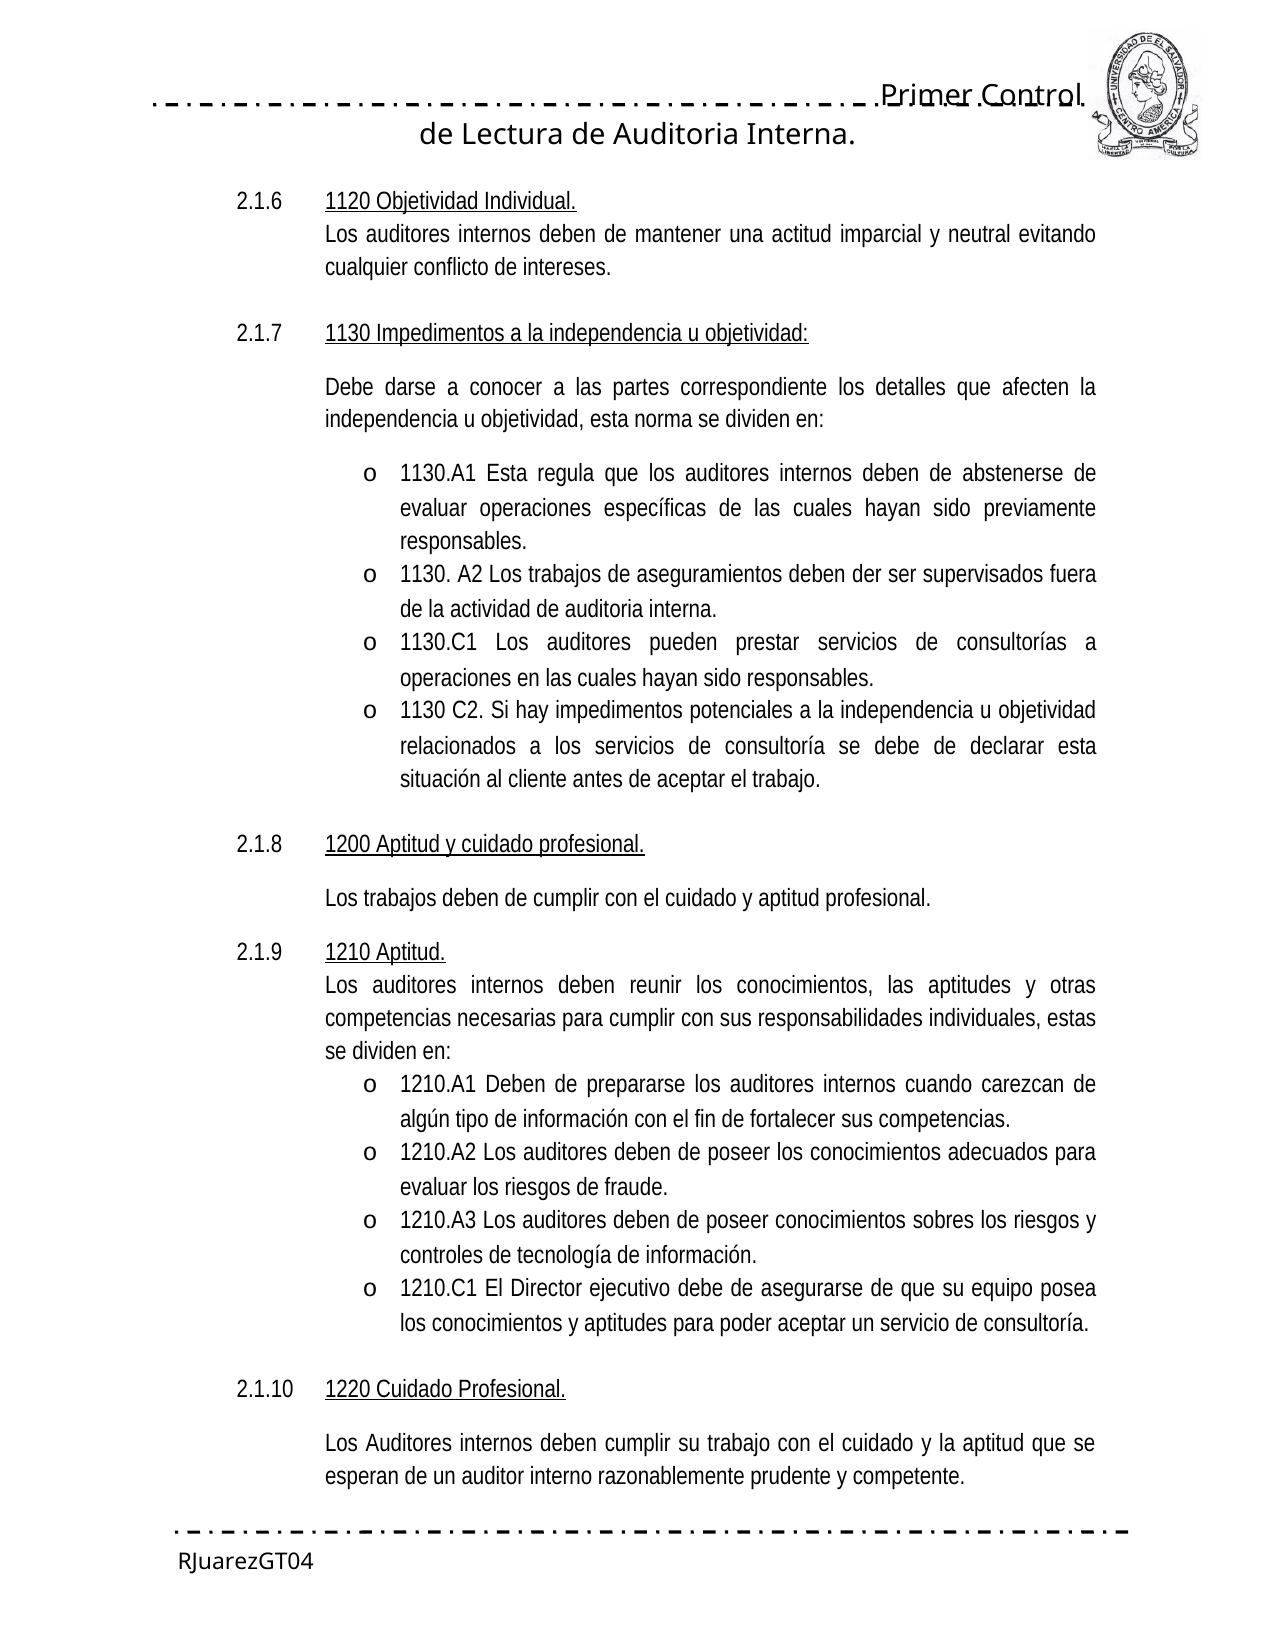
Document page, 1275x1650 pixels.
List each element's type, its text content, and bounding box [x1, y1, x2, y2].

list 1130.A1 Esta regula que los auditores internos deben de abstenerse de evaluar operaciones específicas de las cuales hayan sido previamente responsables. [362, 458, 1098, 555]
list Los auditores internos deben de mantener una actitud imparcial y neutral evitando cualquier conflicto de intereses. [325, 219, 1098, 281]
list 1200 Aptitud y cuidado profesional. [236, 829, 1098, 858]
list 1120 Objetividad Individual. [236, 186, 1098, 215]
text Los Auditores internos deben cumplir su trabajo con el cuidado y la aptitud que se esperan de un auditor interno razonablemente prudente y competente. [325, 1428, 1098, 1489]
list 1130. A2 Los trabajos de aseguramientos deben der ser supervisados fuera de la actividad de auditoria interna. [362, 559, 1098, 623]
list 1210.A3 Los auditores deben de poseer conocimientos sobres los riesgos y controles de tecnología de información. [362, 1205, 1098, 1269]
text Debe darse a conocer a las partes correspondiente los detalles que afecten la independencia u objetividad, esta norma se dividen en: [325, 371, 1098, 433]
list 1210.A2 Los auditores deben de poseer los conocimientos adecuados para evaluar los riesgos de fraude. [362, 1137, 1098, 1201]
picture [1087, 28, 1203, 160]
list 1220 Cuidado Profesional. [236, 1374, 1098, 1403]
text Los trabajos deben de cumplir con el cuidado y aptitud profesional. [325, 883, 1098, 912]
list 1210 Aptitud. [236, 937, 1098, 966]
list 1210.C1 El Director ejecutivo debe de asegurarse de que su equipo posea los conocimientos y aptitudes para poder aceptar un servicio de consultoría. [362, 1273, 1098, 1337]
list 1210.A1 Deben de prepararse los auditores internos cuando carezcan de algún tipo de información con el fin de fortalecer sus competencias. [362, 1068, 1098, 1132]
list 1130 C2. Si hay impedimentos potenciales a la independencia u objetividad relacionados a los servicios de consultoría se debe de declarar esta situación al cliente antes de aceptar el trabajo. [362, 695, 1098, 792]
list Los auditores internos deben reunir los conocimientos, las aptitudes y otras competencias necesarias para cumplir con sus responsabilidades individuales, estas se dividen en: [325, 970, 1098, 1064]
list 1130.C1 Los auditores pueden prestar servicios de consultorías a operaciones en las cuales hayan sido responsables. [362, 627, 1098, 691]
list 1130 Impedimentos a la independencia u objetividad: [236, 318, 1098, 346]
